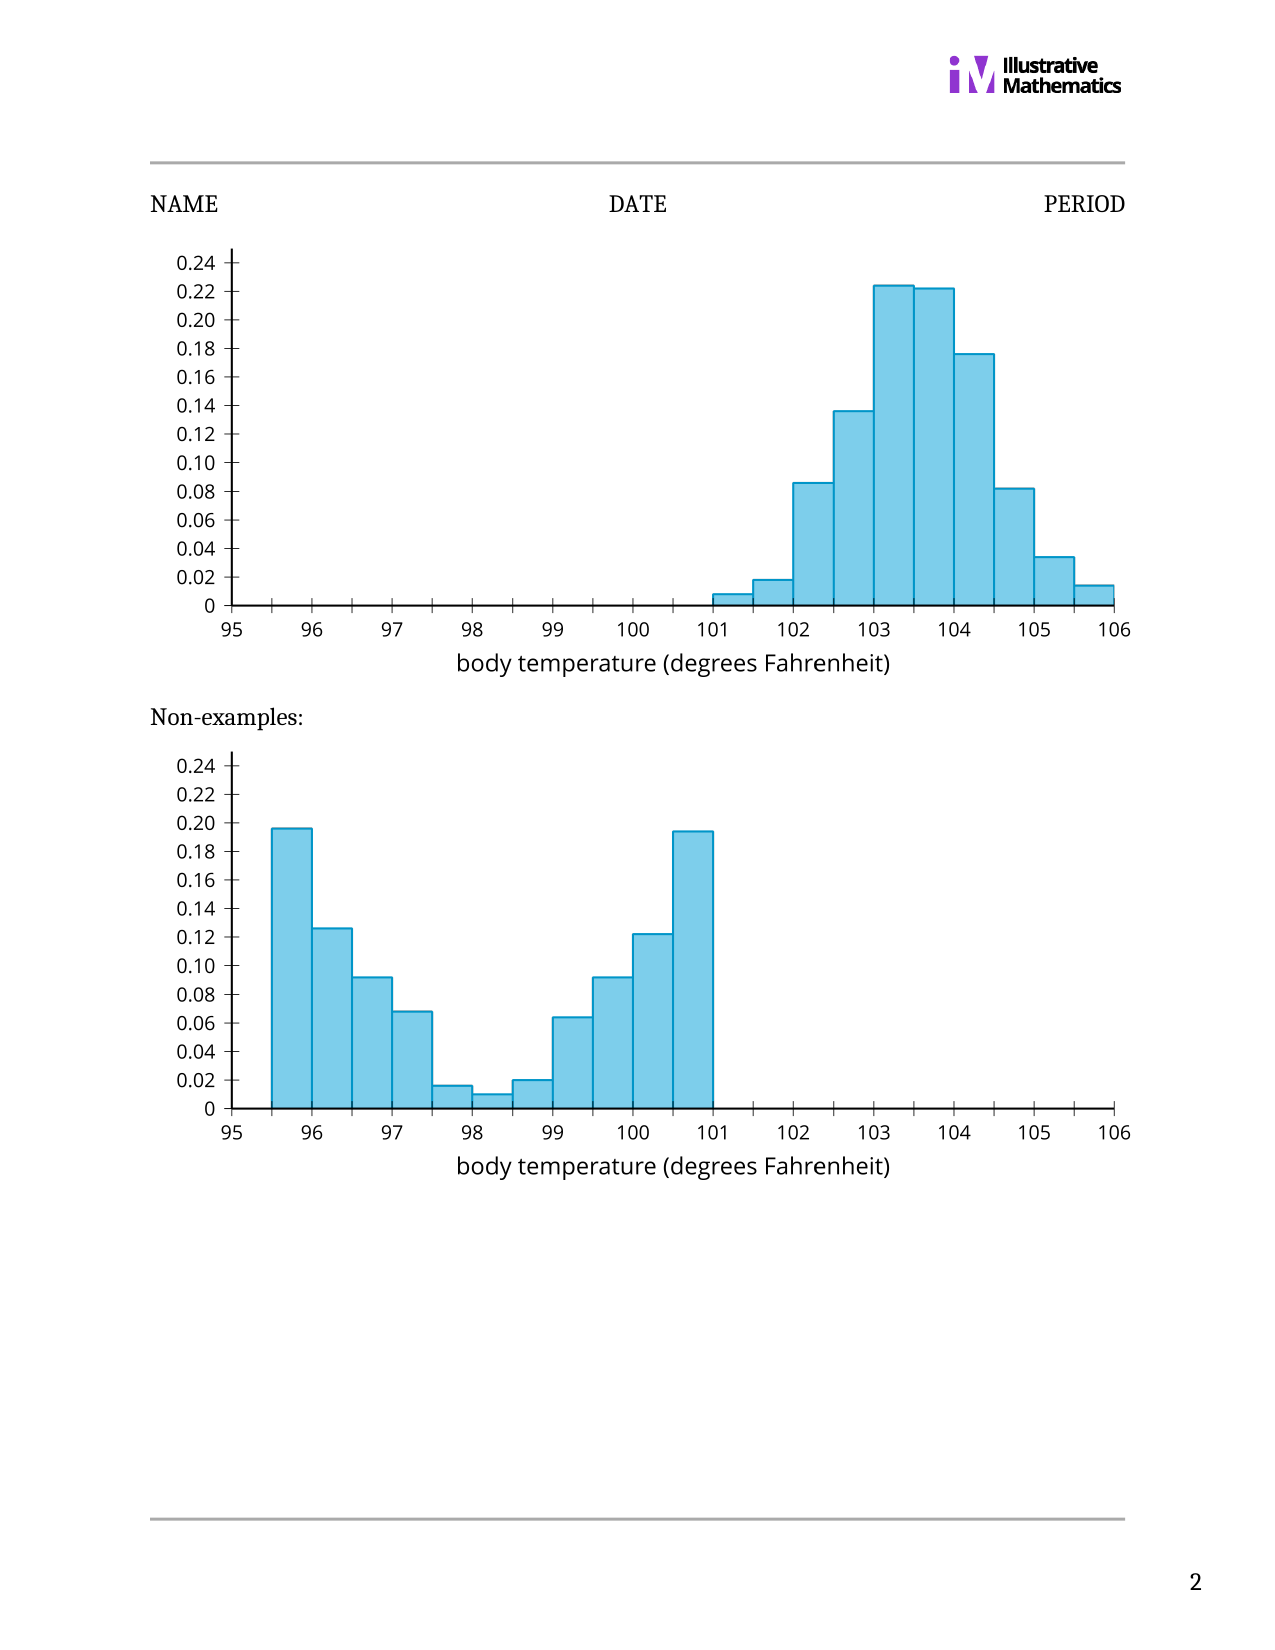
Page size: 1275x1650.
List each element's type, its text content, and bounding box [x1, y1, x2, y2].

picture [949, 55, 1121, 93]
text Non-examples: [150, 703, 1125, 732]
picture [168, 247, 1139, 685]
picture [168, 750, 1139, 1188]
